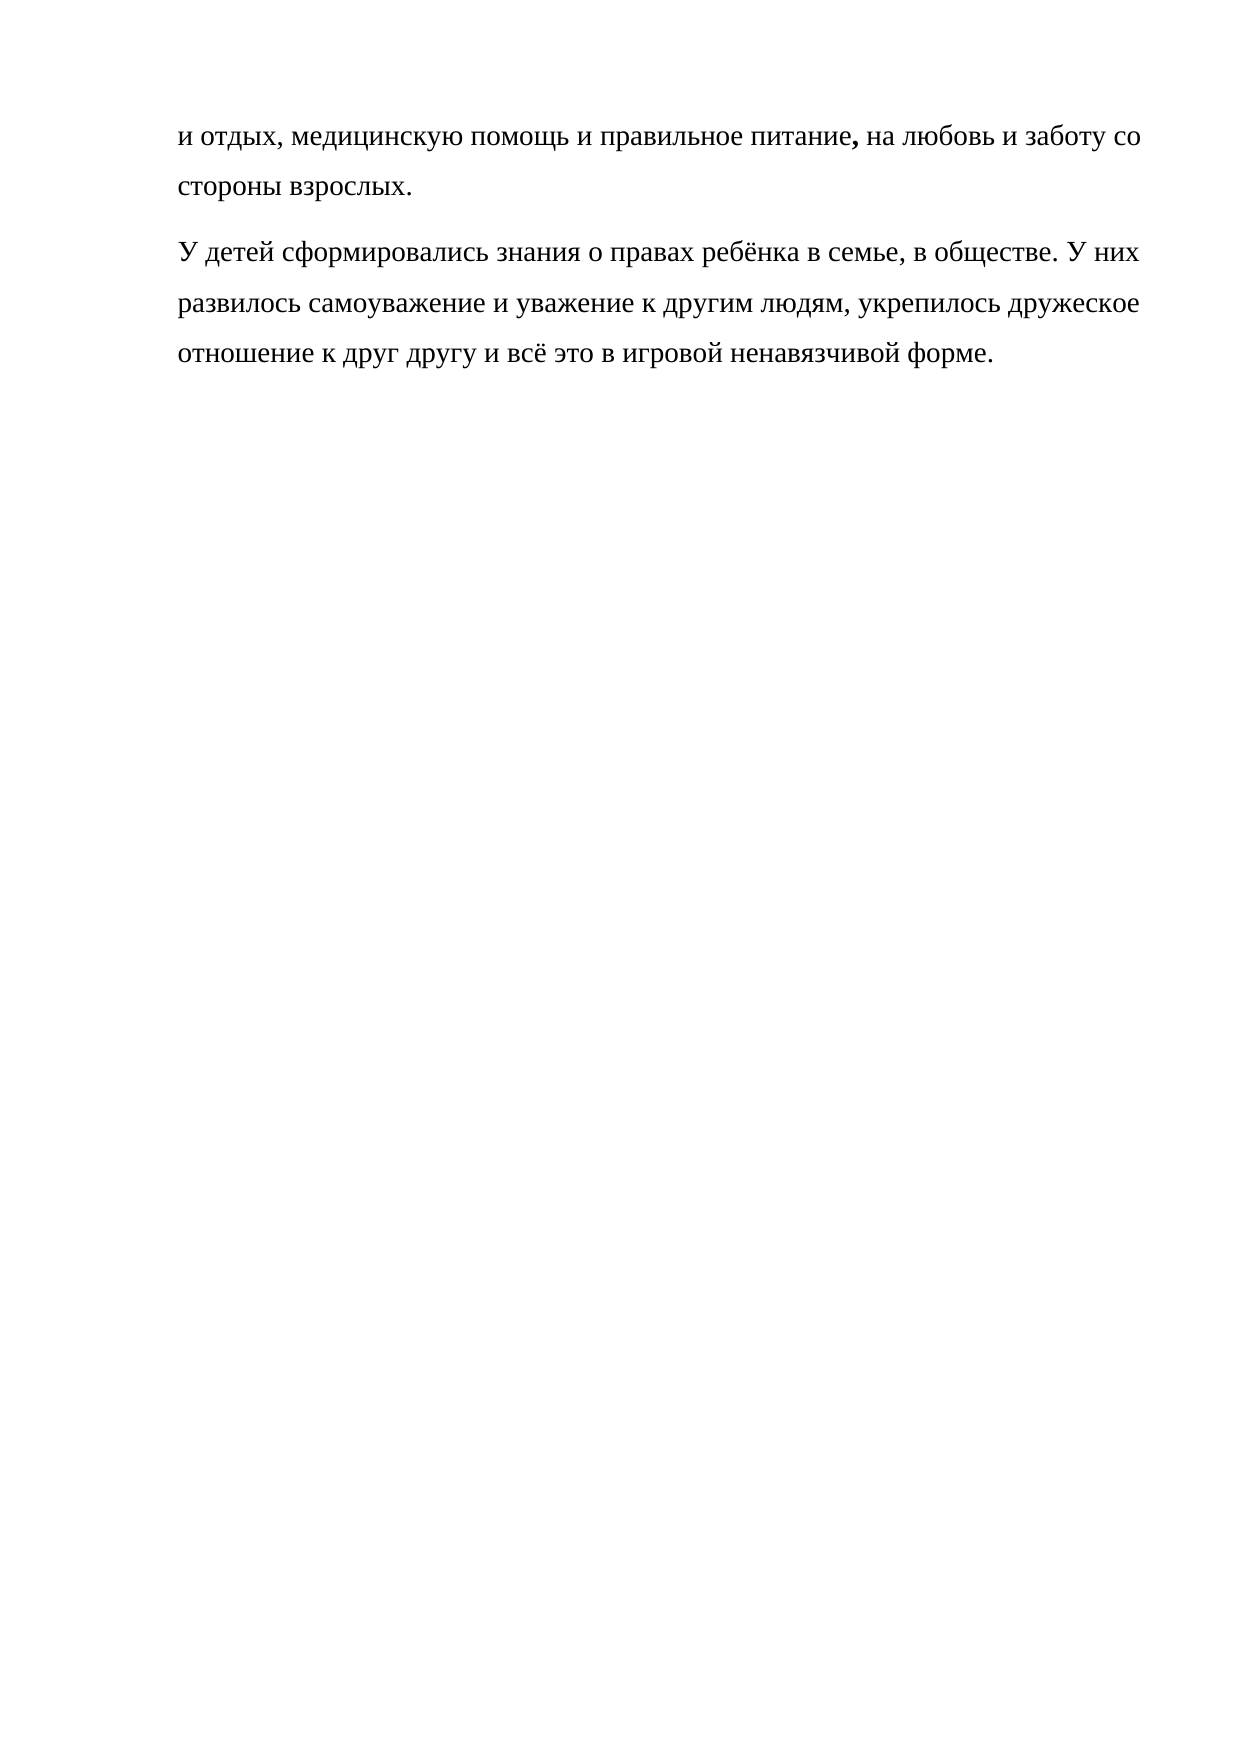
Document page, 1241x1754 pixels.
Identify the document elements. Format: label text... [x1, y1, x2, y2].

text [177, 118, 1152, 202]
text У детей сформировались знания о правах ребёнка в семье, в обществе. У них развилось самоуважение и уважение к другим людям, укрепилось дружеское отношение к друг другу и всё это в игровой ненавязчивой форме. [177, 234, 1152, 368]
